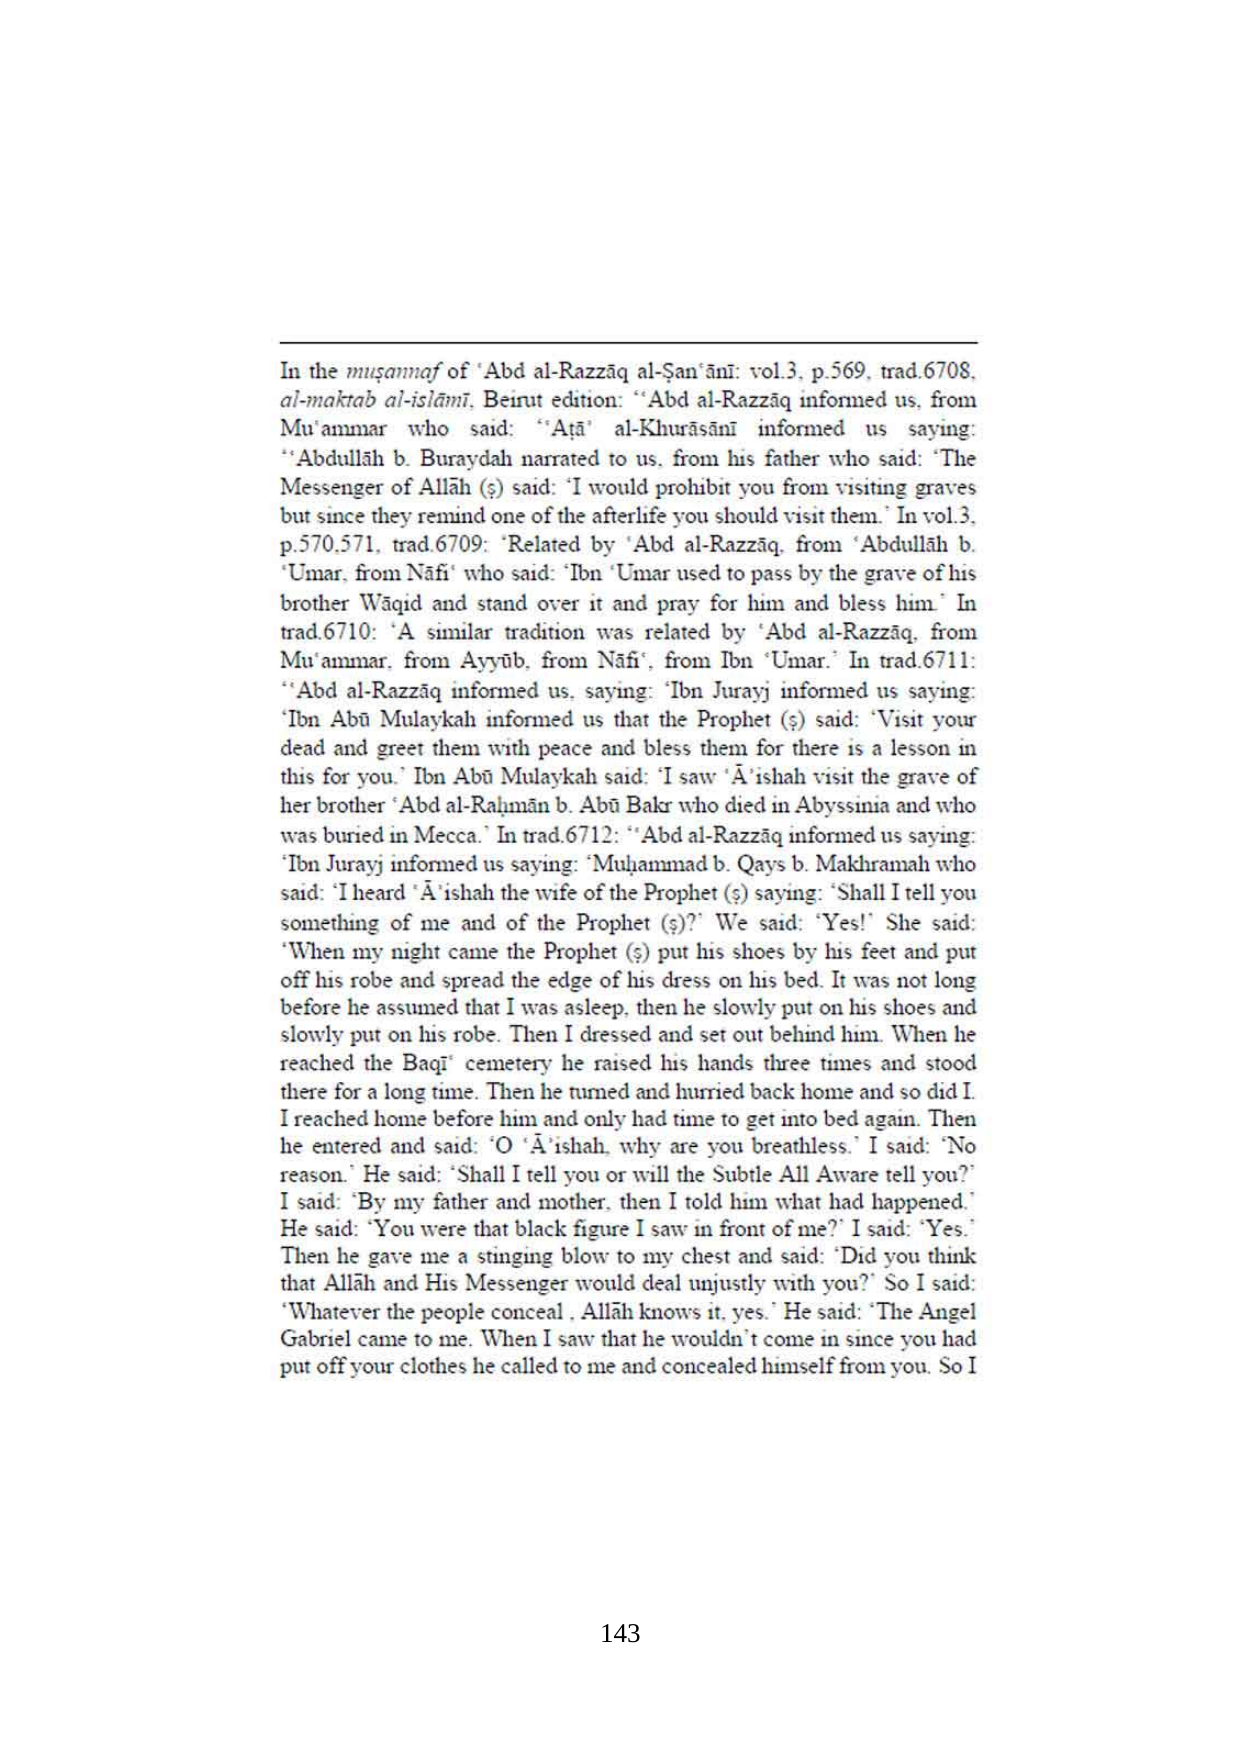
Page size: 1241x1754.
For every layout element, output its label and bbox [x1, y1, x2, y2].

picture [236, 309, 1004, 1414]
